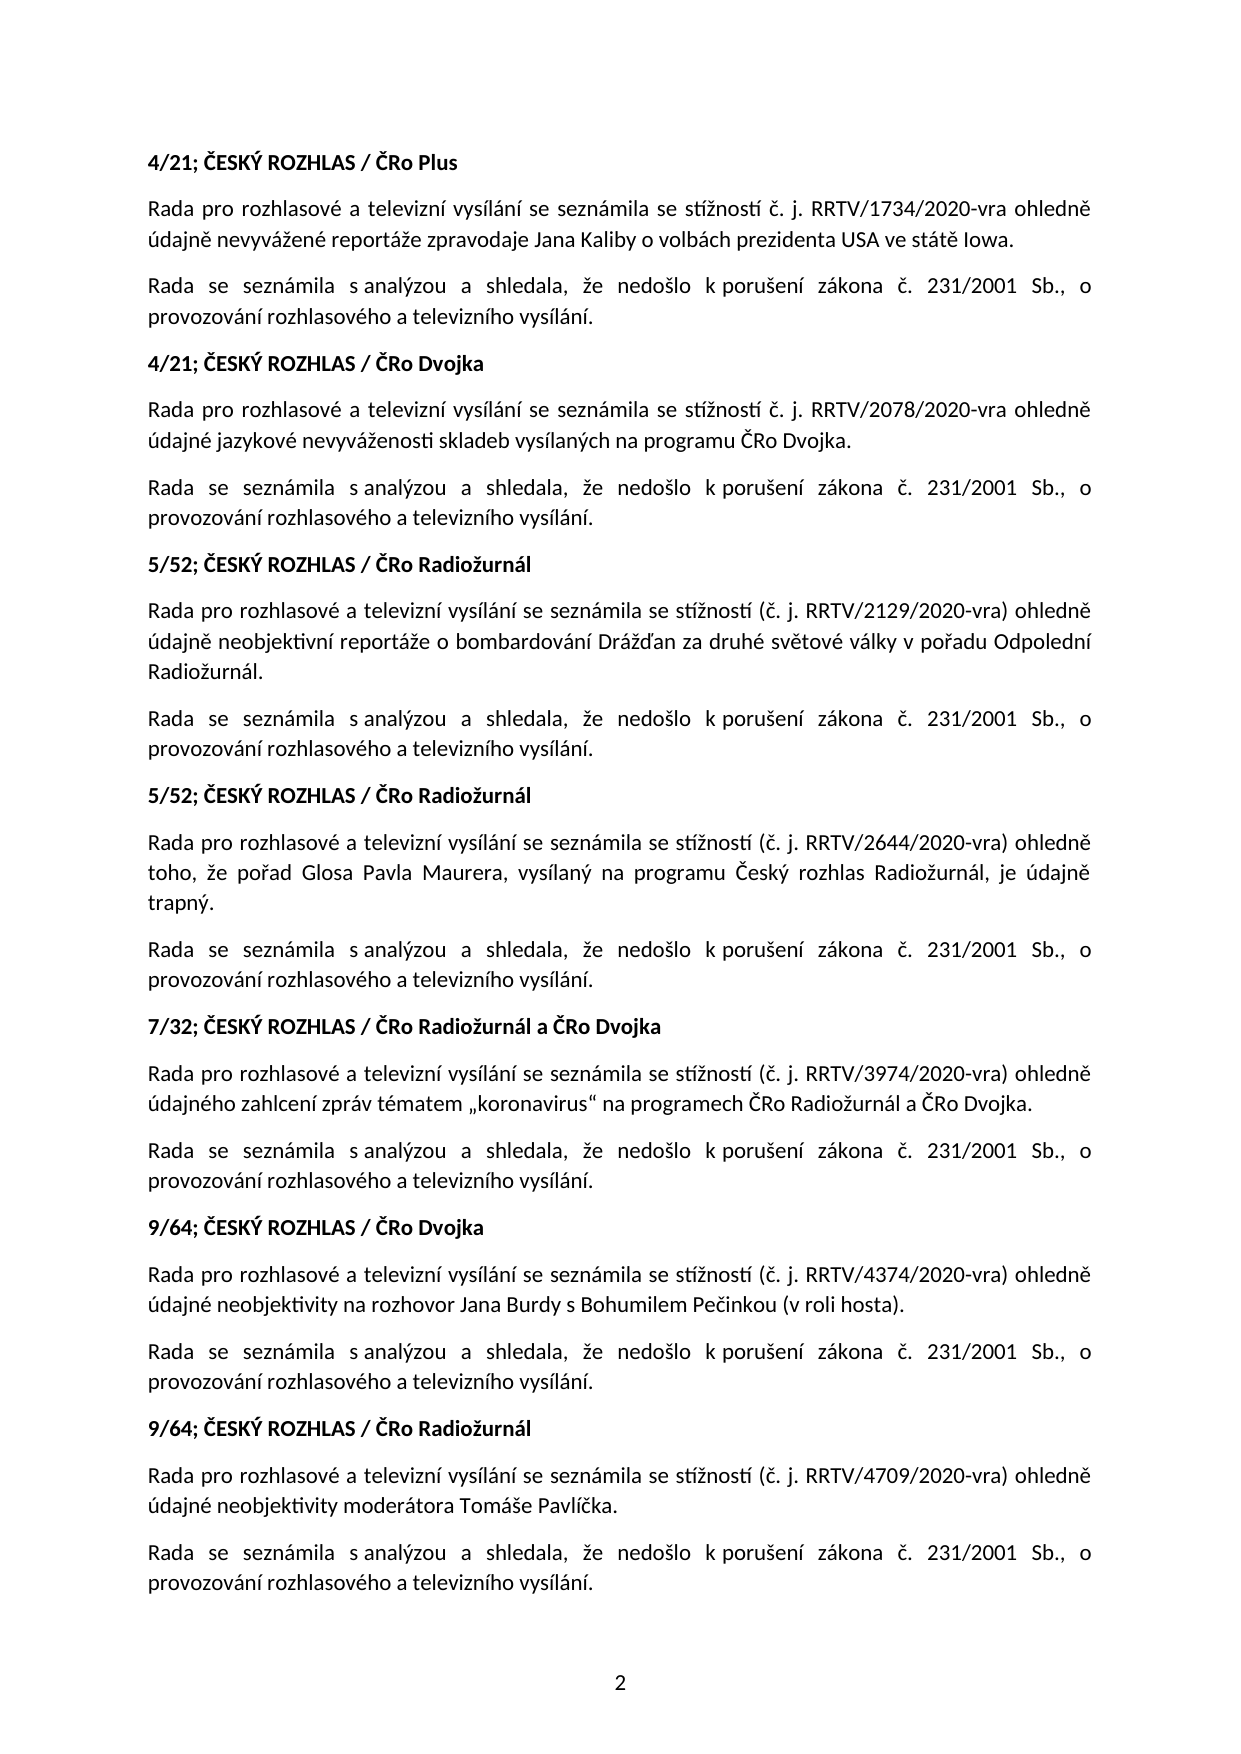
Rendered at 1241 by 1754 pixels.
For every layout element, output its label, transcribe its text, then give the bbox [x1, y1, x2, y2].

subtitle 5/52; ČESKÝ ROZHLAS / ČRo Radiožurnál [148, 550, 1093, 578]
text Rada pro rozhlasové a televizní vysílání se seznámila se stížností (č. j. RRTV/3974/2020-vra) ohledně údajného zahlcení zpráv tématem „koronavirus“ na programech ČRo Radiožurnál a ČRo Dvojka. [148, 1059, 1093, 1117]
text Rada pro rozhlasové a televizní vysílání se seznámila se stížností (č. j. RRTV/2129/2020-vra) ohledně údajně neobjektivní reportáže o bombardování Drážďan za druhé světové války v pořadu Odpolední Radiožurnál. [148, 597, 1093, 685]
text Rada pro rozhlasové a televizní vysílání se seznámila se stížností (č. j. RRTV/2644/2020-vra) ohledně toho, že pořad Glosa Pavla Maurera, vysílaný na programu Český rozhlas Radiožurnál, je údajně trapný. [148, 828, 1093, 916]
subtitle 5/52; ČESKÝ ROZHLAS / ČRo Radiožurnál [148, 781, 1093, 809]
text Rada pro rozhlasové a televizní vysílání se seznámila se stížností č. j. RRTV/2078/2020-vra ohledně údajné jazykové nevyváženosti skladeb vysílaných na programu ČRo Dvojka. [148, 396, 1093, 454]
text Rada se seznámila s analýzou a shledala, že nedošlo k porušení zákona č. 231/2001 Sb., o provozování rozhlasového a televizního vysílání. [148, 272, 1093, 330]
subtitle 9/64; ČESKÝ ROZHLAS / ČRo Dvojka [148, 1213, 1093, 1241]
text Rada se seznámila s analýzou a shledala, že nedošlo k porušení zákona č. 231/2001 Sb., o provozování rozhlasového a televizního vysílání. [148, 704, 1093, 762]
text Rada se seznámila s analýzou a shledala, že nedošlo k porušení zákona č. 231/2001 Sb., o provozování rozhlasového a televizního vysílání. [148, 1337, 1093, 1395]
text Rada pro rozhlasové a televizní vysílání se seznámila se stížností č. j. RRTV/1734/2020-vra ohledně údajně nevyvážené reportáže zpravodaje Jana Kaliby o volbách prezidenta USA ve státě Iowa. [148, 194, 1093, 253]
subtitle 4/21; ČESKÝ ROZHLAS / ČRo Plus [148, 148, 1093, 176]
text Rada se seznámila s analýzou a shledala, že nedošlo k porušení zákona č. 231/2001 Sb., o provozování rozhlasového a televizního vysílání. [148, 935, 1093, 993]
text Rada pro rozhlasové a televizní vysílání se seznámila se stížností (č. j. RRTV/4374/2020-vra) ohledně údajné neobjektivity na rozhovor Jana Burdy s Bohumilem Pečinkou (v roli hosta). [148, 1260, 1093, 1318]
subtitle 4/21; ČESKÝ ROZHLAS / ČRo Dvojka [148, 349, 1093, 377]
subtitle 7/32; ČESKÝ ROZHLAS / ČRo Radiožurnál a ČRo Dvojka [148, 1012, 1093, 1040]
text Rada se seznámila s analýzou a shledala, že nedošlo k porušení zákona č. 231/2001 Sb., o provozování rozhlasového a televizního vysílání. [148, 1136, 1093, 1194]
text Rada se seznámila s analýzou a shledala, že nedošlo k porušení zákona č. 231/2001 Sb., o provozování rozhlasového a televizního vysílání. [148, 1538, 1093, 1596]
text Rada se seznámila s analýzou a shledala, že nedošlo k porušení zákona č. 231/2001 Sb., o provozování rozhlasového a televizního vysílání. [148, 473, 1093, 531]
text Rada pro rozhlasové a televizní vysílání se seznámila se stížností (č. j. RRTV/4709/2020-vra) ohledně údajné neobjektivity moderátora Tomáše Pavlíčka. [148, 1461, 1093, 1519]
subtitle 9/64; ČESKÝ ROZHLAS / ČRo Radiožurnál [148, 1414, 1093, 1442]
